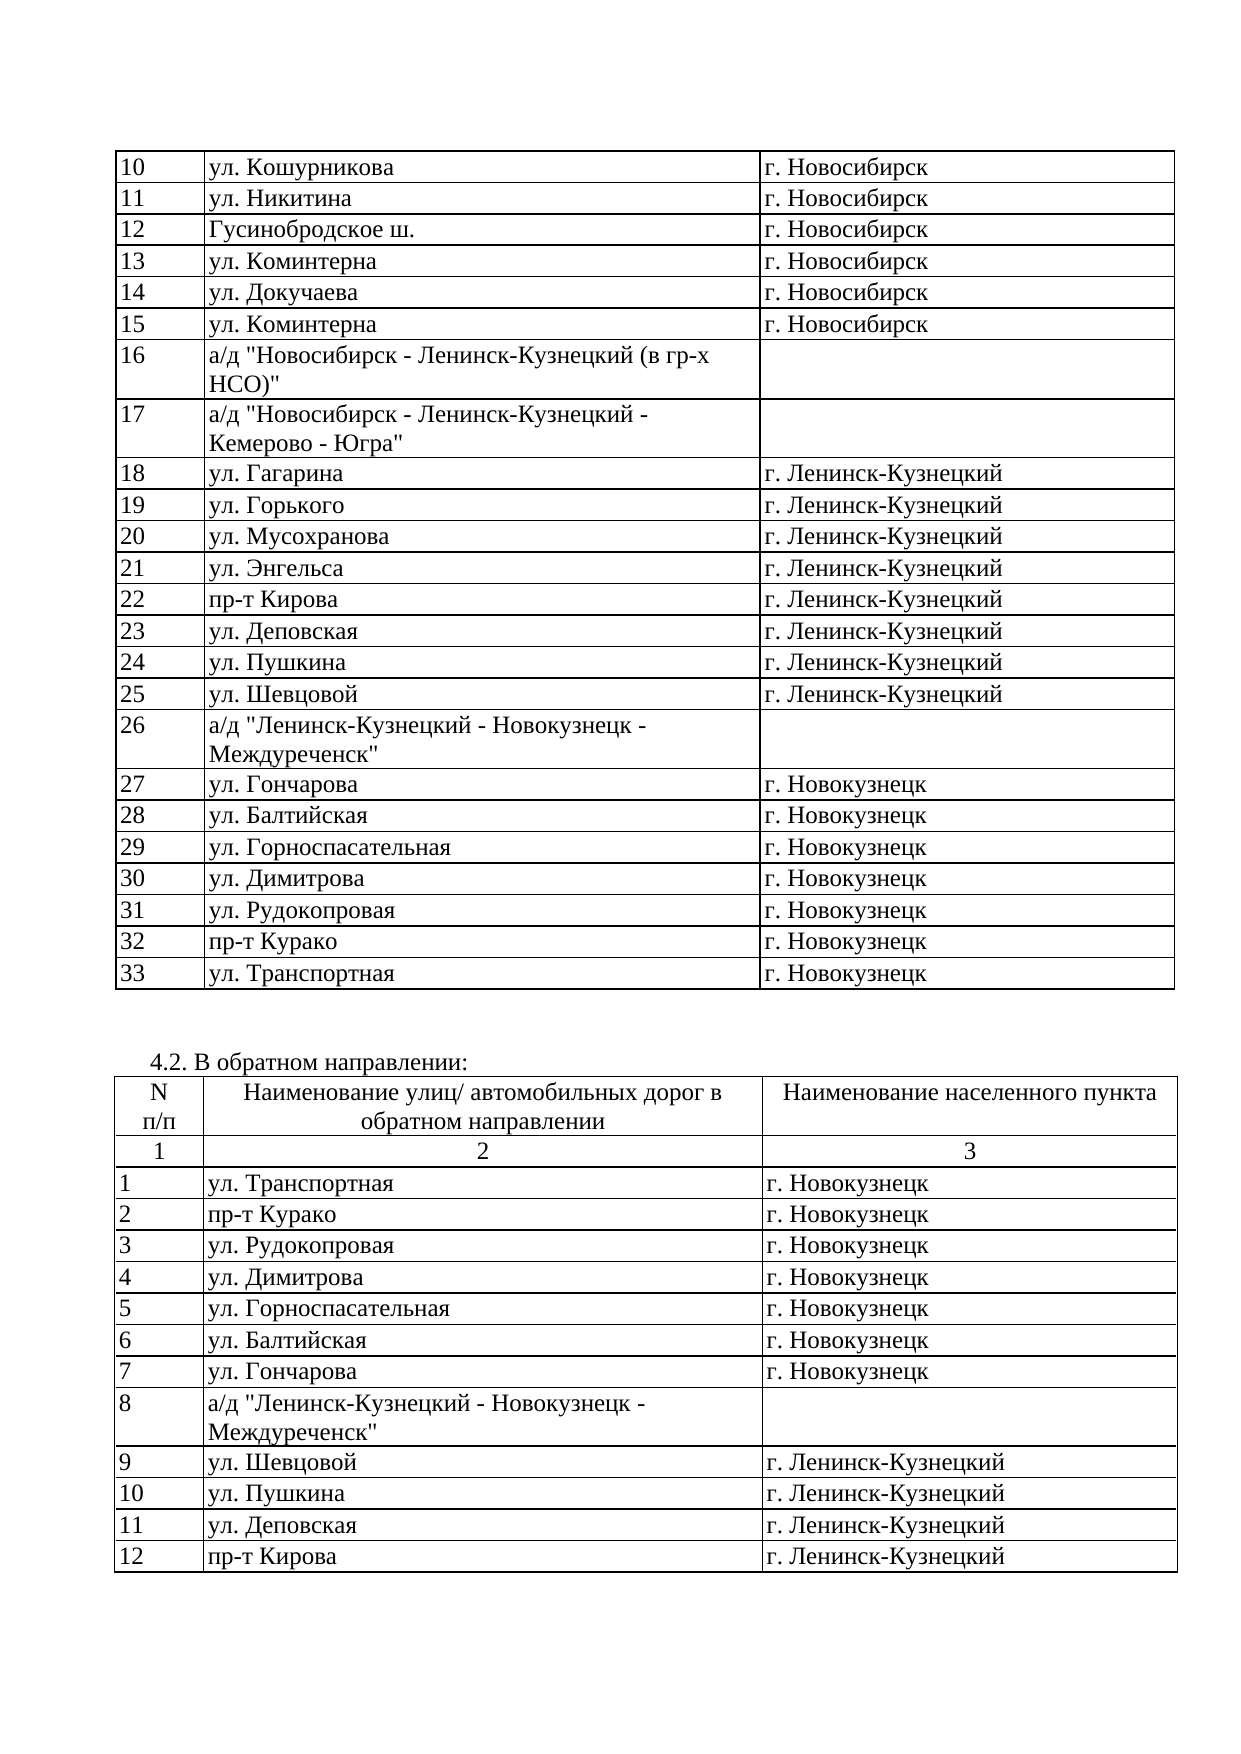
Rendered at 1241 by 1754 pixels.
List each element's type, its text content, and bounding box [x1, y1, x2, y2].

table_cell г. Новокузнецк [761, 958, 1174, 988]
table_cell 11 [117, 183, 204, 213]
table_cell г. Новосибирск [761, 309, 1174, 339]
table_cell а/д "Новосибирск - Ленинск-Кузнецкий - Кемерово - Югра" [205, 400, 759, 457]
table_cell [763, 1386, 1177, 1445]
table_cell ул. Пушкина [204, 1478, 762, 1508]
table_cell 3 [115, 1230, 203, 1261]
table_cell ул. Димитрова [205, 864, 759, 893]
table_cell [761, 340, 1174, 398]
text 4.2. В обратном направлении: [150, 1047, 1090, 1076]
table_cell ул. Коминтерна [205, 246, 759, 276]
table_cell г. Новокузнецк [763, 1198, 1177, 1229]
table_cell 6 [115, 1325, 203, 1355]
table_cell г. Новосибирск [761, 152, 1174, 181]
table_cell 26 [117, 710, 204, 768]
table_cell 2 [115, 1199, 203, 1229]
table_cell г. Ленинск-Кузнецкий [763, 1477, 1177, 1508]
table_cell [763, 1540, 1177, 1571]
table_cell 13 [117, 246, 204, 276]
table_cell 14 [117, 277, 204, 307]
table_cell 10 [115, 1478, 203, 1508]
table_cell г. Новокузнецк [761, 832, 1174, 862]
table_cell г. Ленинск-Кузнецкий [761, 490, 1174, 520]
table_cell ул. Докучаева [205, 277, 759, 307]
table_cell г. Новокузнецк [761, 927, 1174, 956]
table_cell г. Новокузнецк [761, 801, 1174, 831]
table_cell г. Ленинск-Кузнецкий [761, 616, 1174, 646]
table_cell ул. Балтийская [204, 1325, 762, 1355]
table_cell 1 [115, 1167, 203, 1198]
table_cell г. Ленинск-Кузнецкий [761, 521, 1174, 551]
table_cell пр-т Кирова [204, 1541, 762, 1571]
table_cell г. Новокузнецк [763, 1261, 1177, 1292]
table_cell 7 [115, 1356, 203, 1386]
table_cell 3 [763, 1135, 1177, 1166]
table_cell [761, 400, 1174, 457]
table_cell 10 [117, 152, 204, 181]
table_cell ул. Никитина [205, 183, 759, 213]
table_cell ул. Энгельса [205, 553, 759, 583]
table_cell 4 [115, 1262, 203, 1292]
table_cell 16 [117, 340, 204, 398]
table_cell 1 [115, 1136, 203, 1166]
table_cell г. Новосибирск [761, 215, 1174, 244]
table_cell Гусинобродское ш. [205, 215, 759, 244]
table_cell а/д "Ленинск-Кузнецкий - Новокузнецк - Междуреченск" [205, 710, 759, 768]
table_cell г. Новокузнецк [761, 895, 1174, 925]
table_header Наименование улиц/ автомобильных дорог в обратном направлении [204, 1077, 762, 1135]
table_cell 9 [115, 1446, 203, 1477]
table_cell г. Ленинск-Кузнецкий [761, 647, 1174, 677]
table_cell 28 [117, 801, 204, 831]
table_cell 15 [117, 309, 204, 339]
table_cell ул. Гончарова [205, 769, 759, 799]
table_header Наименование населенного пункта [763, 1077, 1177, 1135]
table_cell г. Новокузнецк [763, 1229, 1177, 1261]
table_cell ул. Горького [205, 490, 759, 520]
table_cell ул. Гончарова [204, 1357, 762, 1386]
table_cell г. Новокузнецк [763, 1292, 1177, 1323]
table_cell г. Новосибирск [761, 183, 1174, 213]
table_cell ул. Пушкина [205, 647, 759, 677]
table_cell ул. Мусохранова [205, 521, 759, 551]
table_cell 18 [117, 458, 204, 488]
table_cell 32 [117, 927, 204, 956]
table_cell пр-т Кирова [205, 584, 759, 614]
table_cell ул. Транспортная [205, 958, 759, 988]
table_cell ул. Транспортная [204, 1168, 762, 1198]
table_cell 27 [117, 769, 204, 799]
table_cell ул. Гагарина [205, 458, 759, 488]
table_cell ул. Шевцовой [204, 1447, 762, 1477]
table_cell г. Ленинск-Кузнецкий [761, 679, 1174, 708]
table_cell а/д "Новосибирск - Ленинск-Кузнецкий (в гр-х НСО)" [205, 340, 759, 398]
table_cell 33 [117, 958, 204, 988]
table_cell г. Новосибирск [761, 246, 1174, 276]
table_cell ул. Шевцовой [205, 679, 759, 708]
table_header N п/п [115, 1077, 203, 1135]
table_cell г. Новосибирск [761, 277, 1174, 307]
table_cell 31 [117, 895, 204, 925]
table_cell г. Ленинск-Кузнецкий [763, 1508, 1177, 1540]
table_cell г. Новокузнецк [763, 1355, 1177, 1386]
table_cell ул. Балтийская [205, 801, 759, 831]
table_cell ул. Горноспасательная [205, 832, 759, 862]
table_cell ул. Рудокопровая [205, 895, 759, 925]
table_cell 24 [117, 647, 204, 677]
table_cell ул. Горноспасательная [204, 1294, 762, 1323]
table_cell 2 [204, 1136, 762, 1166]
table_cell ул. Деповская [205, 616, 759, 646]
table_cell 22 [117, 584, 204, 614]
table_cell г. Ленинск-Кузнецкий [761, 458, 1174, 488]
table_cell [761, 710, 1174, 768]
table_cell г. Новокузнецк [761, 769, 1174, 799]
table_cell 12 [115, 1541, 203, 1571]
table_cell 25 [117, 679, 204, 708]
table_cell ул. Рудокопровая [204, 1231, 762, 1261]
table_cell 21 [117, 553, 204, 583]
table_cell ул. Кошурникова [205, 152, 759, 181]
table_cell г. Ленинск-Кузнецкий [761, 553, 1174, 583]
table_cell 5 [115, 1293, 203, 1323]
table_cell г. Новокузнецк [761, 864, 1174, 893]
table_cell г. Ленинск-Кузнецкий [763, 1445, 1177, 1477]
table_cell 30 [117, 864, 204, 893]
table_cell ул. Димитрова [204, 1262, 762, 1292]
table_cell 12 [117, 215, 204, 244]
table_cell пр-т Курако [205, 927, 759, 956]
table_cell а/д "Ленинск-Кузнецкий - Новокузнецк - Междуреченск" [204, 1388, 762, 1445]
table_cell ул. Деповская [204, 1510, 762, 1540]
table_cell пр-т Курако [204, 1199, 762, 1229]
table_cell 29 [117, 832, 204, 862]
table_cell 17 [117, 400, 204, 457]
table_cell 11 [115, 1509, 203, 1540]
table_cell 23 [117, 616, 204, 646]
table_cell 19 [117, 490, 204, 520]
table_cell г. Новокузнецк [763, 1324, 1177, 1355]
table_cell г. Новокузнецк [763, 1166, 1177, 1198]
table_cell 8 [115, 1388, 203, 1445]
table_cell г. Ленинск-Кузнецкий [761, 584, 1174, 614]
table_cell 20 [117, 521, 204, 551]
table_cell ул. Коминтерна [205, 309, 759, 339]
